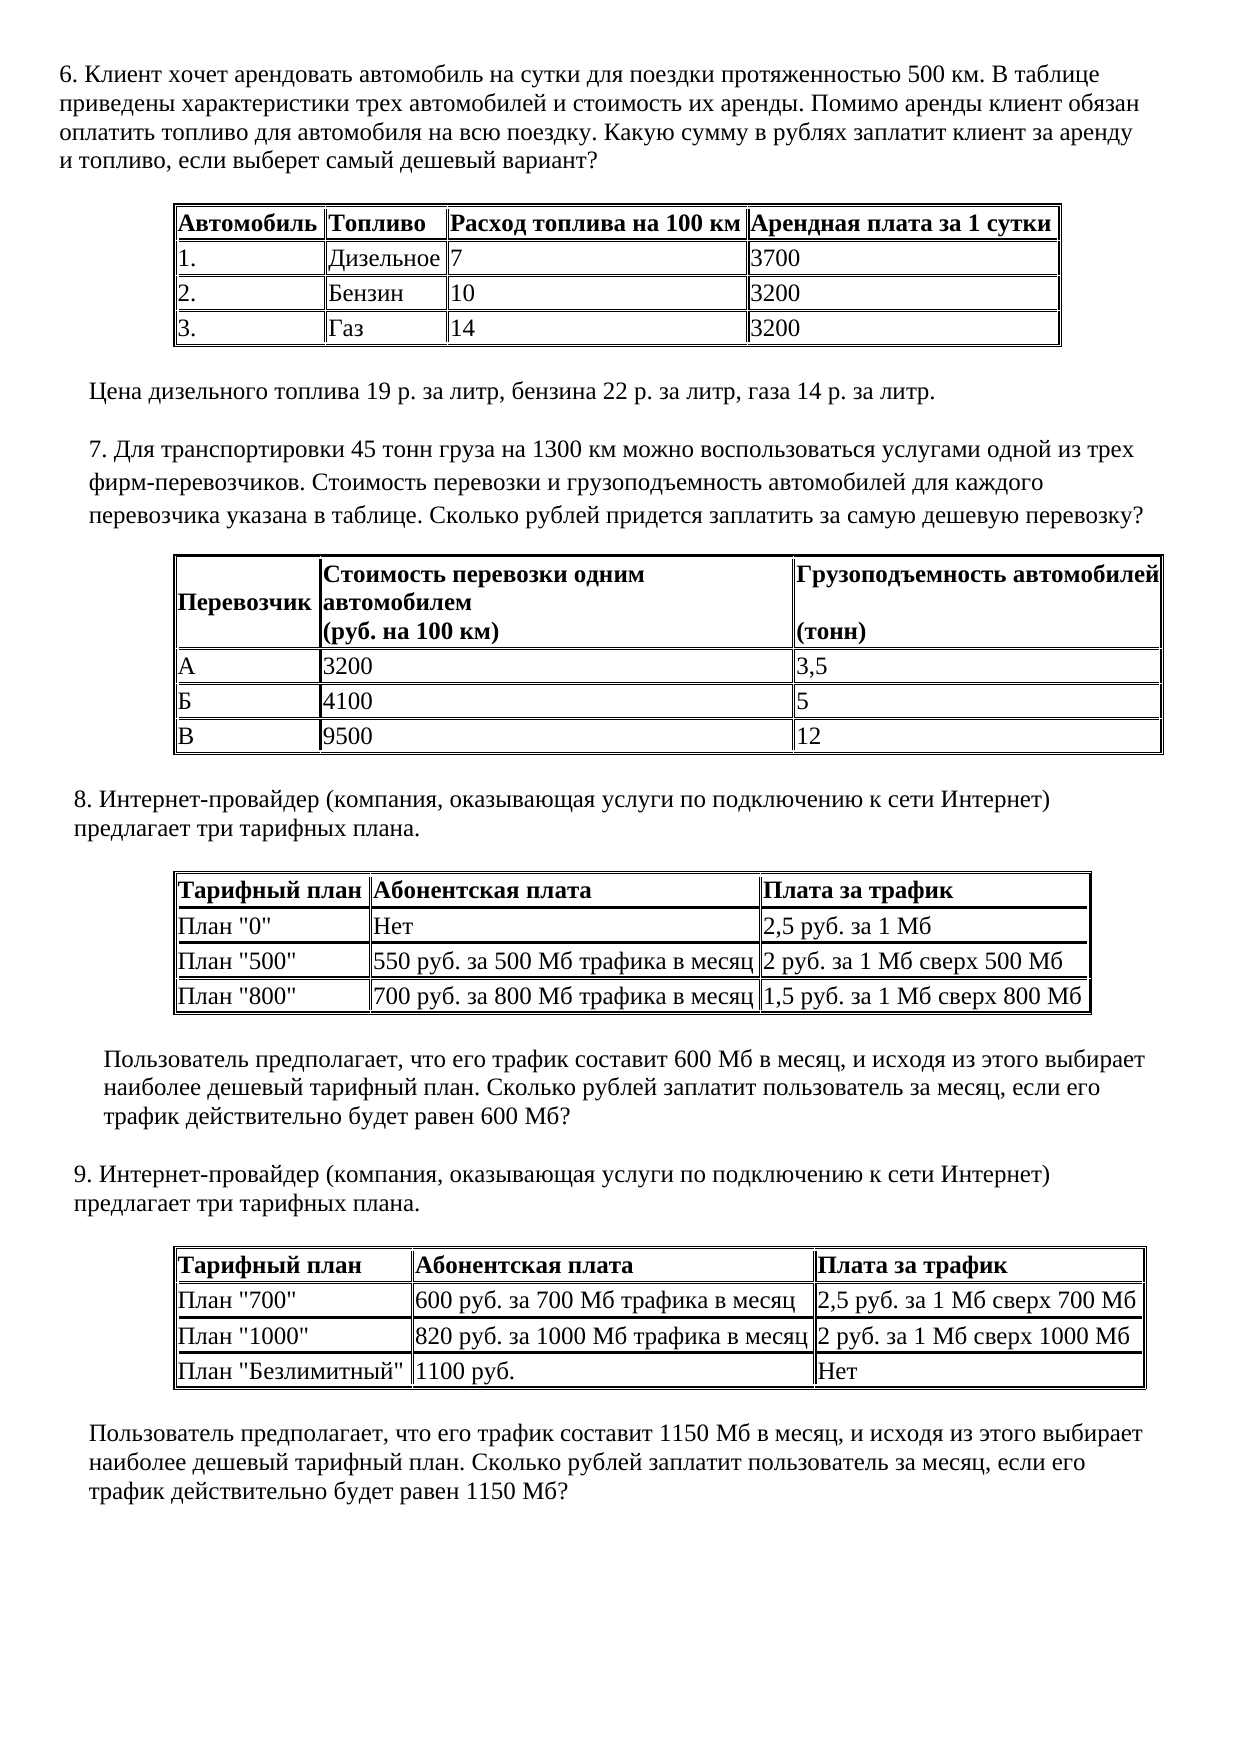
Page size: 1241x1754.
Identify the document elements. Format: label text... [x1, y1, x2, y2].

text Пользователь предполагает, что его трафик составит 600 Мб в месяц, и исходя из этого выбирает наиболее дешевый тарифный план. Сколько рублей заплатит пользователь за месяц, если его трафик действительно будет равен 600 Мб? [103, 1044, 1152, 1130]
table_cell План "500" [177, 941, 369, 976]
text 6. Клиент хочет арендовать автомобиль на сутки для поездки протяженностью 500 км. В таблице приведены характеристики трех автомобилей и стоимость их аренды. Помимо аренды клиент обязан оплатить топливо для автомобиля на всю поездку. Какую сумму в рублях заплатит клиент за аренду и топливо, если выберет самый дешевый вариант? [59, 59, 1152, 174]
table_cell Дизельное [327, 242, 446, 273]
table_cell 700 руб. за 800 Мб трафика в месяц [371, 980, 761, 1011]
table_header Топливо [326, 207, 447, 238]
text 9. Интернет-провайдер (компания, оказывающая услуги по подключению к сети Интернет) предлагает три тарифных плана. [74, 1159, 1152, 1217]
table_header Тарифный план [177, 1249, 412, 1281]
table_header Стоимость перевозки одним автомобилем (руб. на 100 км) [320, 557, 794, 646]
table_cell 12 [794, 717, 1162, 752]
table_cell 2 руб. за 1 Мб сверх 500 Мб [762, 941, 1089, 976]
table_header Автомобиль [177, 207, 326, 238]
table_cell План "0" [177, 906, 369, 941]
table_cell 3700 [750, 238, 1059, 273]
table_cell 820 руб. за 1000 Мб трафика в месяц [414, 1319, 813, 1351]
table_cell А [177, 646, 319, 682]
table_cell 2,5 руб. за 1 Мб сверх 700 Мб [815, 1281, 1145, 1316]
table_cell 5 [794, 682, 1162, 717]
text Цена дизельного топлива 19 р. за литр, бензина 22 р. за литр, газа 14 р. за литр. [88, 376, 1152, 405]
table_cell 7 [449, 242, 746, 273]
table_cell 14 [448, 309, 748, 344]
table_cell 1100 руб. [413, 1351, 815, 1386]
table_cell 2. [177, 274, 324, 308]
table_cell 550 руб. за 500 Мб трафика в месяц [372, 944, 759, 976]
table_header Тарифный план [177, 874, 371, 906]
table_cell План "700" [175, 1281, 412, 1316]
table_cell 1. [177, 238, 324, 273]
table_cell 4100 [322, 685, 792, 717]
table_cell 600 руб. за 700 Мб трафика в месяц [414, 1284, 813, 1316]
table_cell 9500 [320, 720, 794, 752]
table_cell План "1000" [177, 1316, 411, 1351]
table_cell Б [175, 682, 320, 717]
table_cell 3. [177, 309, 326, 344]
table_cell 3,5 [795, 646, 1161, 682]
table_cell Газ [326, 312, 447, 344]
table_cell 2 руб. за 1 Мб сверх 1000 Мб [817, 1316, 1143, 1351]
table_header Арендная плата за 1 сутки [748, 207, 1058, 238]
text 7. Для транспортировки 45 тонн груза на 1300 км можно воспользоваться услугами одной из трех фирм-перевозчиков. Стоимость перевозки и грузоподъемность автомобилей для каждого перевозчика указана в таблице. Сколько рублей придется заплатить за самую дешевую перевозку? [88, 434, 1152, 529]
table_cell Нет [815, 1351, 1143, 1386]
table_cell 3200 [322, 650, 792, 682]
table_cell 3200 [748, 309, 1059, 344]
table_header Абонентская плата [413, 1247, 815, 1281]
text Пользователь предполагает, что его трафик составит 1150 Мб в месяц, и исходя из этого выбирает наиболее дешевый тарифный план. Сколько рублей заплатит пользователь за месяц, если его трафик действительно будет равен 1150 Мб? [88, 1418, 1152, 1505]
table_cell 10 [449, 277, 746, 308]
table_cell План "Безлимитный" [177, 1351, 412, 1386]
table_cell 1,5 руб. за 1 Мб сверх 800 Мб [761, 976, 1090, 1011]
table_cell План "800" [177, 976, 371, 1011]
table_header Расход топлива на 100 км [448, 205, 748, 238]
table_cell Нет [372, 909, 759, 941]
table_header Грузоподъемность автомобилей (тонн) [794, 557, 1160, 646]
table_cell В [175, 717, 320, 752]
text 8. Интернет-провайдер (компания, оказывающая услуги по подключению к сети Интернет) предлагает три тарифных плана. [74, 784, 1152, 842]
table_cell Бензин [327, 277, 446, 308]
table_cell 2,5 руб. за 1 Мб [762, 906, 1089, 941]
table_header Перевозчик [177, 557, 320, 646]
table_header Плата за трафик [761, 874, 1089, 906]
table_cell 3200 [750, 274, 1059, 308]
table_header Абонентская плата [371, 874, 761, 906]
table_header Плата за трафик [815, 1249, 1143, 1281]
